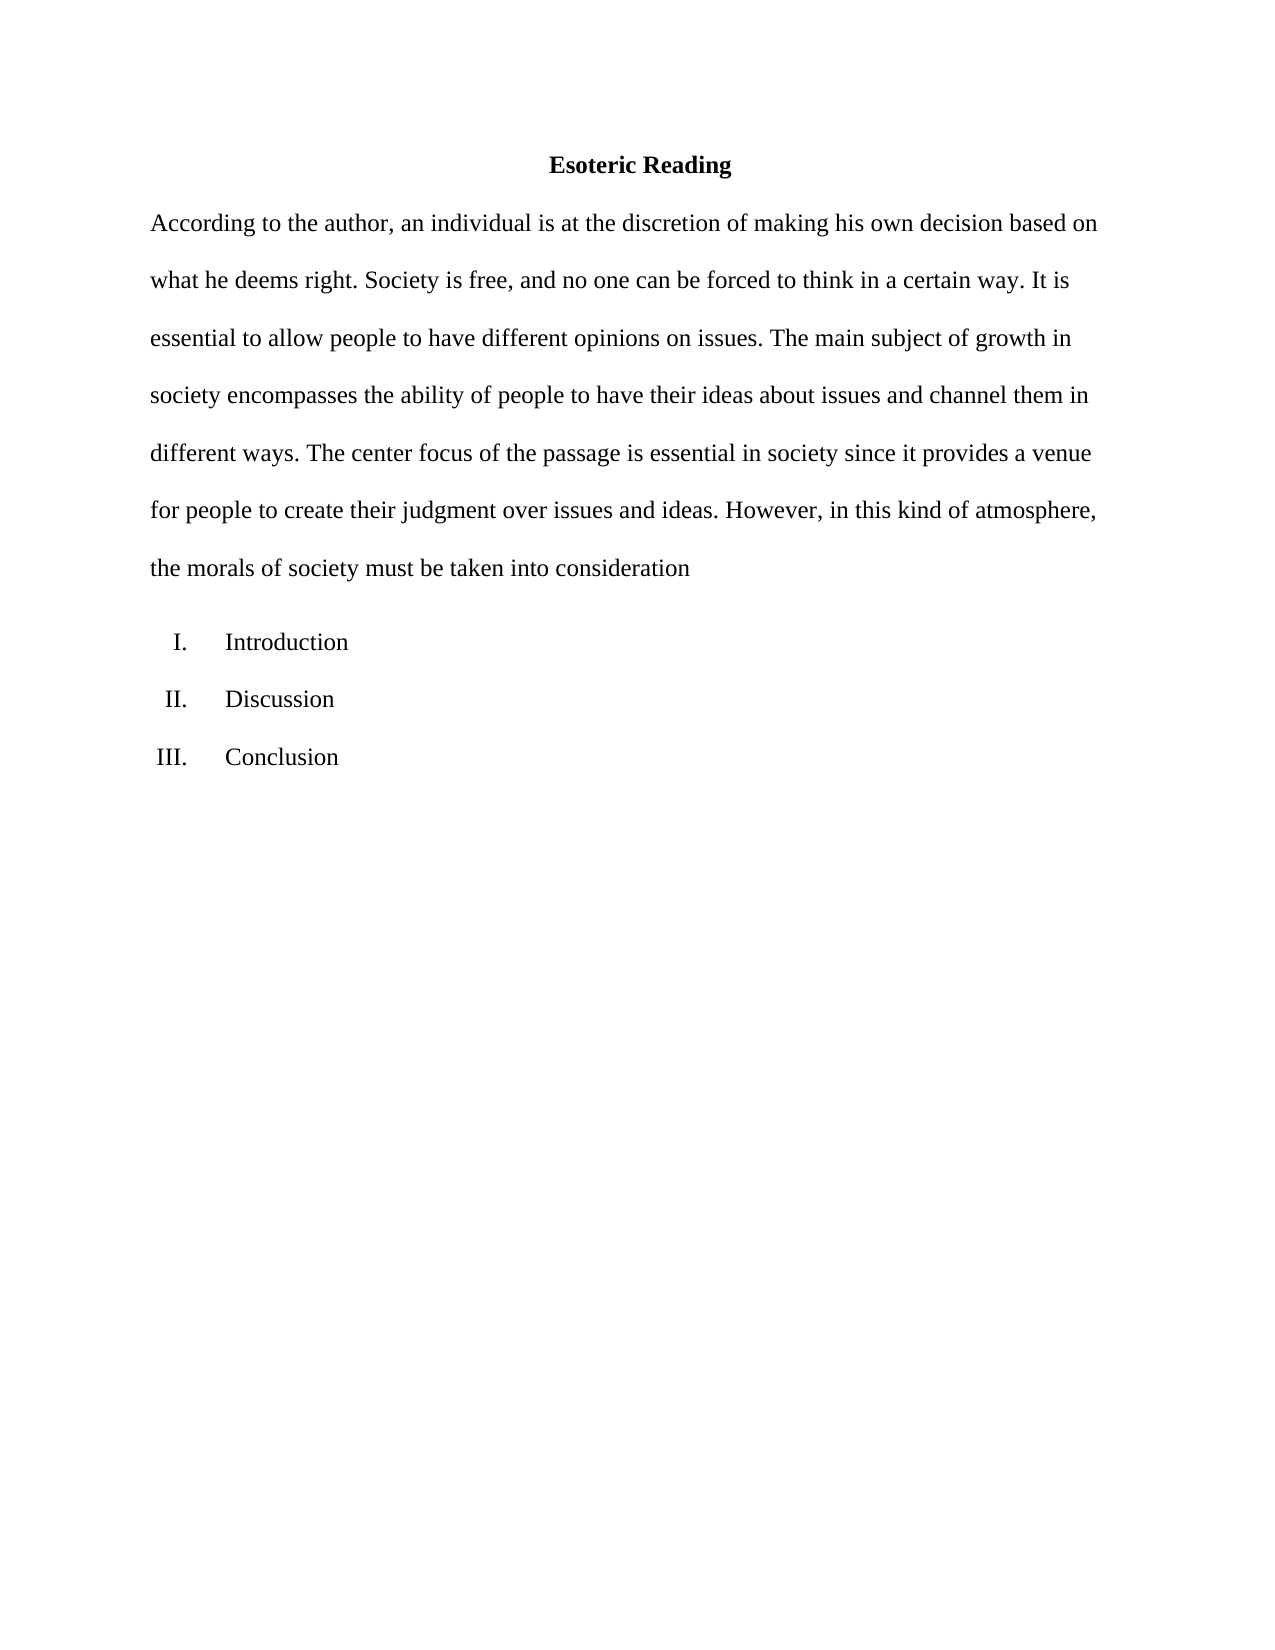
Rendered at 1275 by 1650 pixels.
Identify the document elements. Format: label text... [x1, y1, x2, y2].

text According to the author, an individual is at the discretion of making his own decision based on what he deems right. Society is free, and no one can be forced to think in a certain way. It is essential to allow people to have different opinions on issues. The main subject of growth in society encompasses the ability of people to have their ideas about issues and channel them in different ways. The center focus of the passage is essential in society since it provides a venue for people to create their judgment over issues and ideas. However, in this kind of atmosphere, the morals of society must be taken into consideration [150, 208, 1125, 582]
list Discussion [187, 684, 1125, 713]
text Esoteric Reading [150, 150, 1125, 179]
list Introduction [187, 627, 1125, 656]
list Conclusion [187, 742, 1125, 771]
